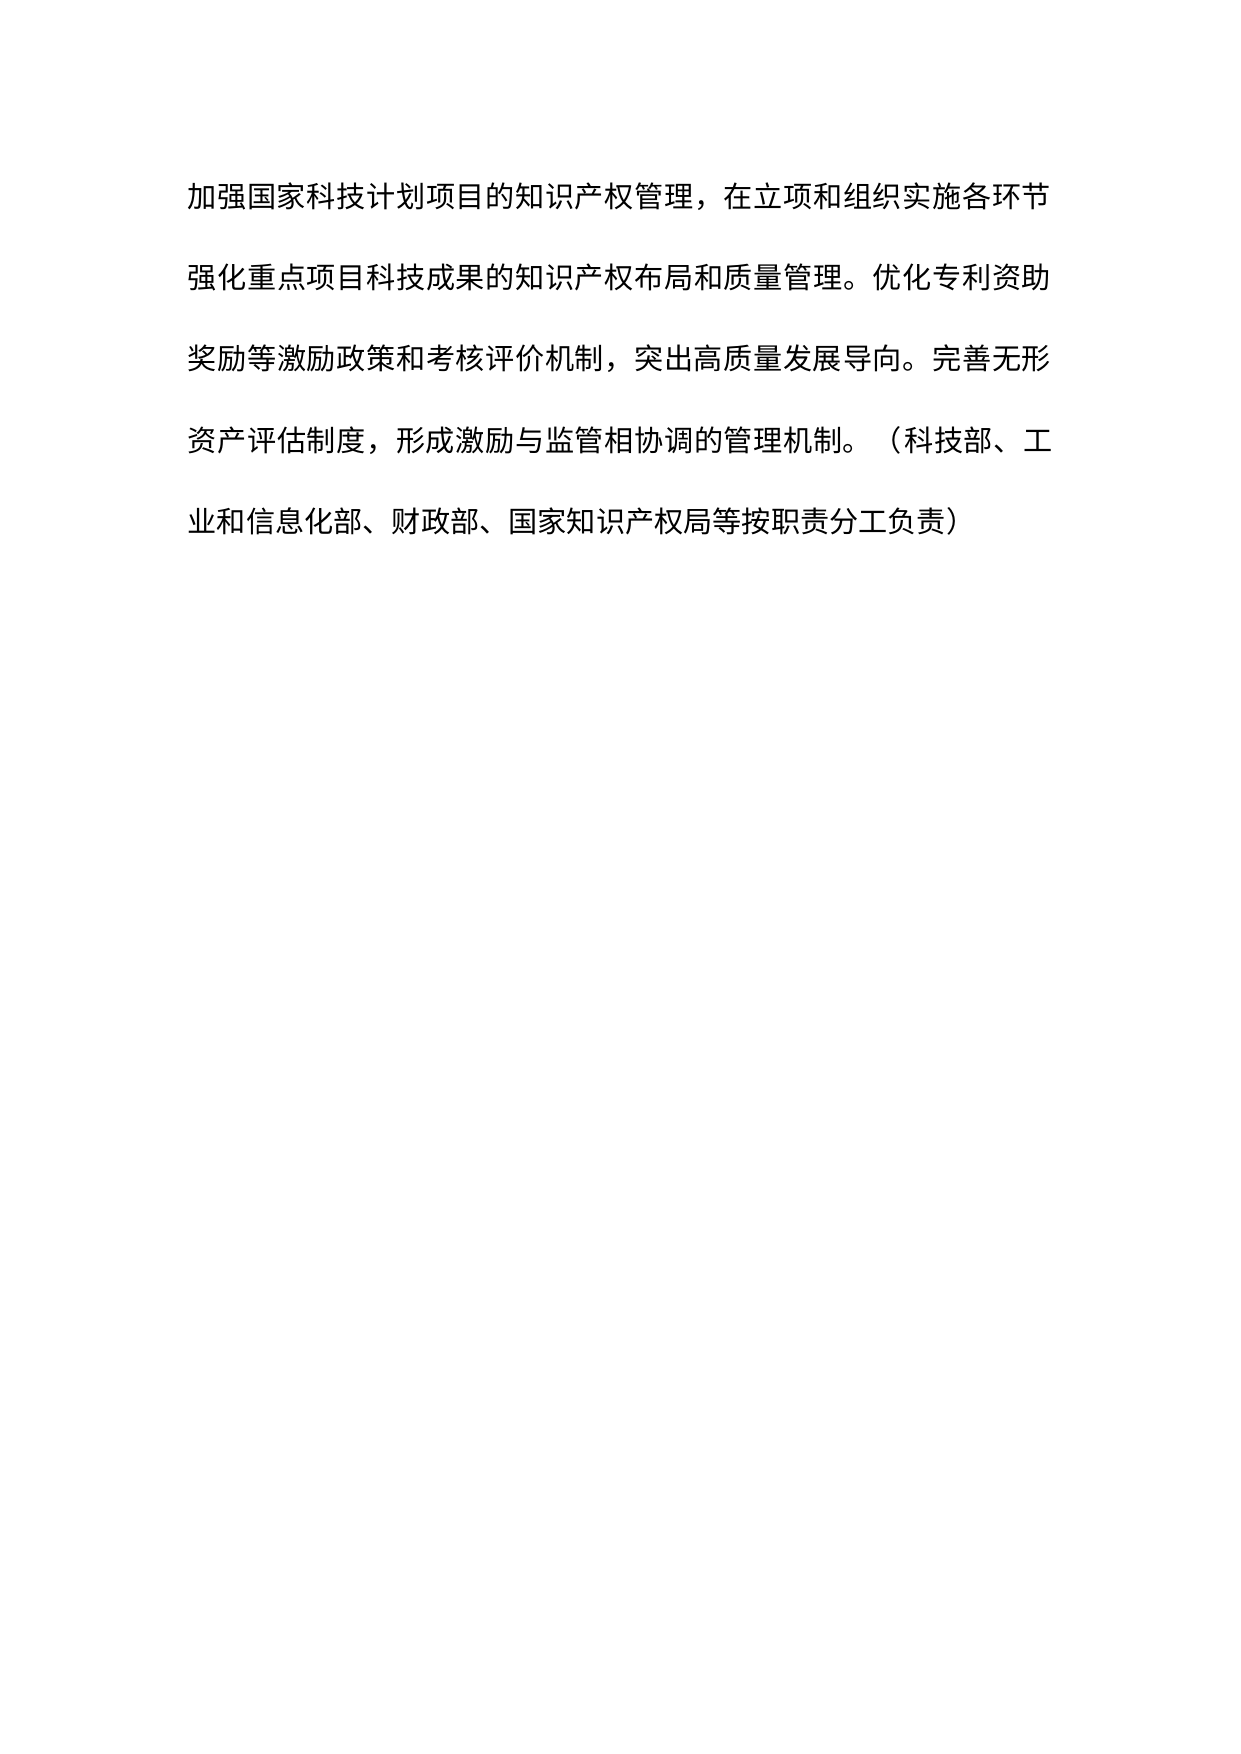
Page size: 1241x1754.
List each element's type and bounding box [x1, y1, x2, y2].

text [187, 162, 1053, 552]
